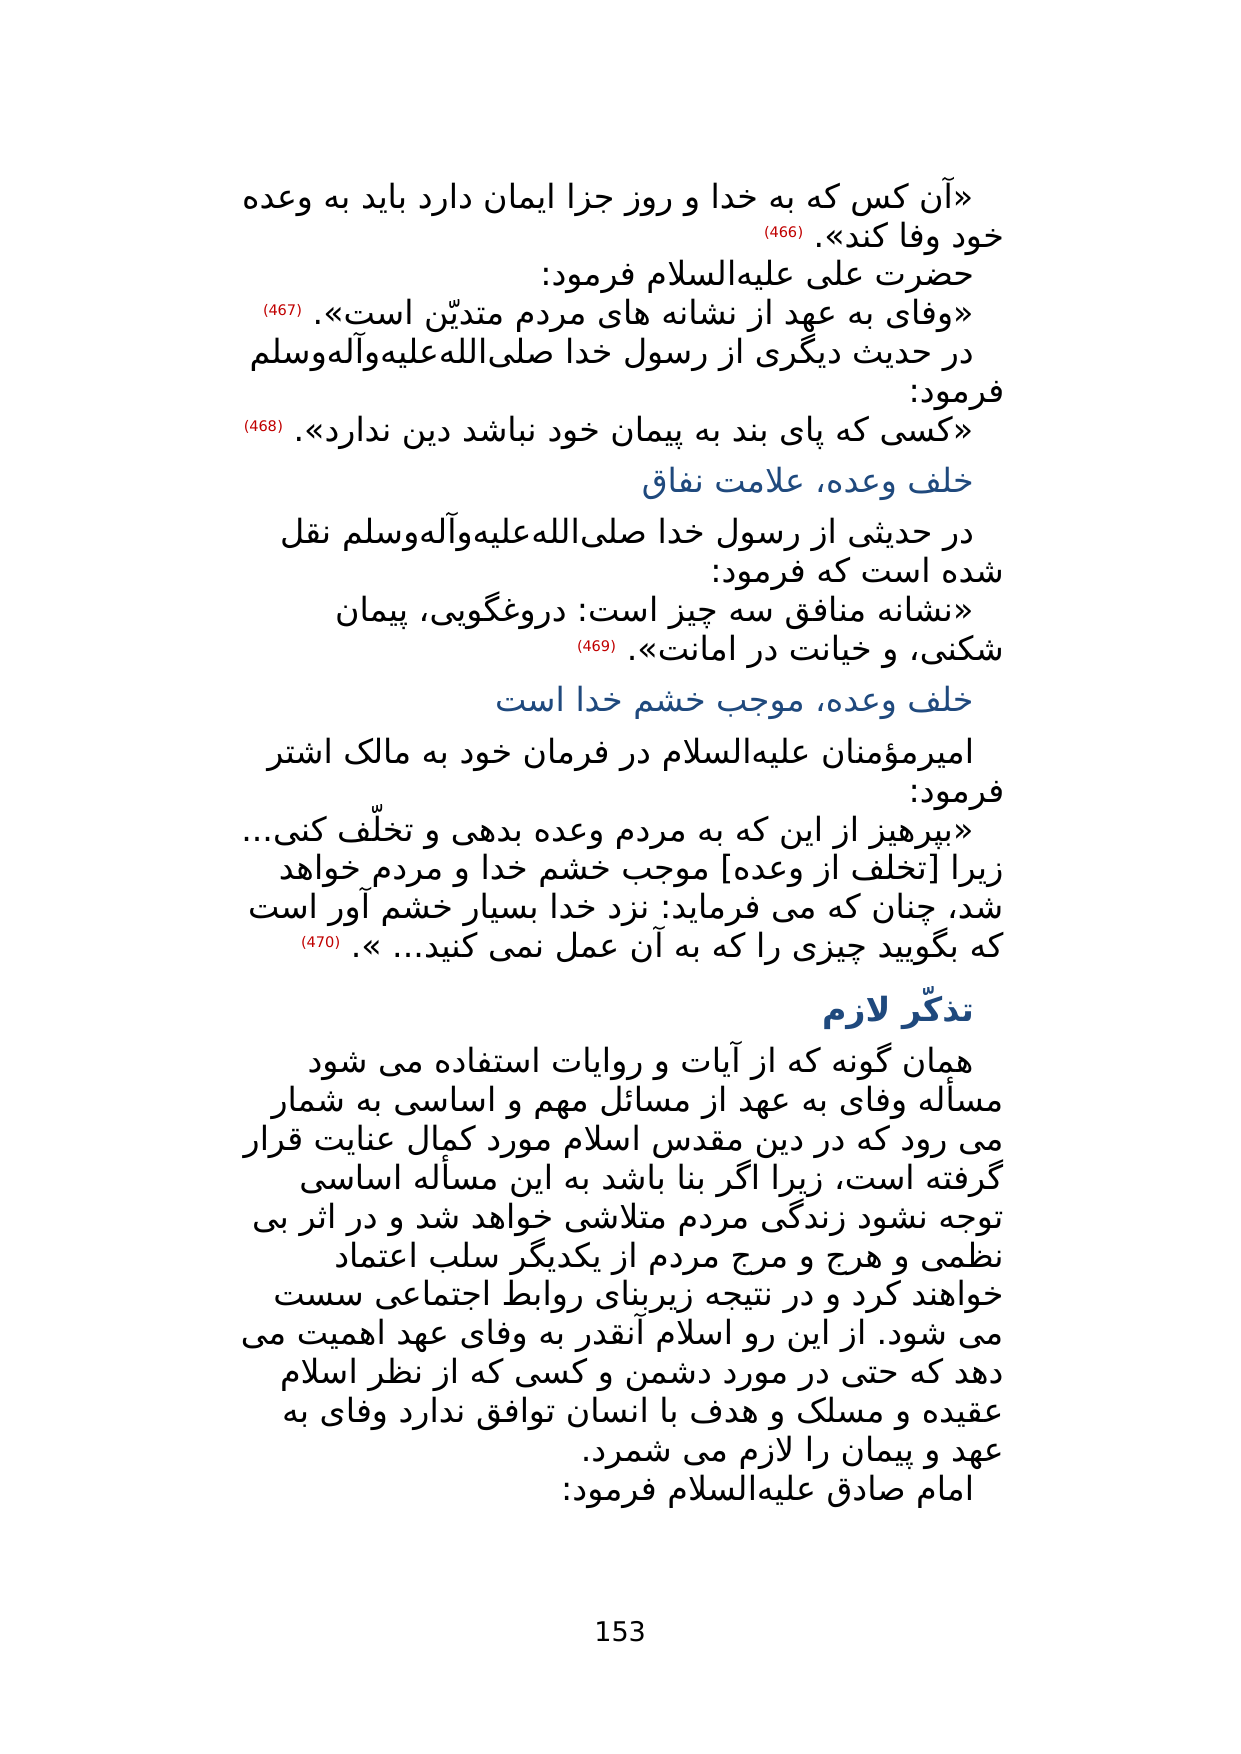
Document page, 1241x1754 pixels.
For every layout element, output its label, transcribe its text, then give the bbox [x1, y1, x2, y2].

text امام صادق عليه‌السلام فرمود: [236, 1469, 1004, 1508]
subtitle تذکّر لازم [236, 990, 1004, 1029]
text «کسی که پای بند به پیمان خود نباشد دین ندارد». (468) [236, 410, 1004, 449]
text «وفای به عهد از نشانه های مردم متدیّن است». (467) [236, 294, 1004, 333]
text «آن کس که به خدا و روز جزا ایمان دارد باید به وعده خود وفا کند». (466) [236, 177, 1004, 255]
subtitle خلف وعده، موجب خشم خدا است [236, 681, 1004, 720]
text امیرمؤمنان عليه‌السلام در فرمان خود به مالک اشتر فرمود: [236, 732, 1004, 810]
text در حدیثی از رسول خدا صلى‌الله‌عليه‌وآله‌وسلم نقل شده است که فرمود: [236, 513, 1004, 591]
text حضرت علی عليه‌السلام فرمود: [236, 255, 1004, 294]
text «بپرهیز از این که به مردم وعده بدهی و تخلّف کنی... زیرا [تخلف از وعده] موجب خشم خدا و مردم خواهد شد، چنان که می فرماید: نزد خدا بسیار خشم آور است که بگویید چیزی را که به آن عمل نمی کنید... ». (470) [236, 810, 1004, 965]
text در حدیث دیگری از رسول خدا صلى‌الله‌عليه‌وآله‌وسلم فرمود: [236, 333, 1004, 410]
subtitle خلف وعده، علامت نفاق [236, 462, 1004, 501]
text همان گونه که از آیات و روایات استفاده می شود مسأله وفای به عهد از مسائل مهم و اساسی به شمار می رود که در دین مقدس اسلام مورد کمال عنایت قرار گرفته است، زیرا اگر بنا باشد به این مسأله اساسی توجه نشود زندگی مردم متلاشی خواهد شد و در اثر بی نظمی و هرج و مرج مردم از یکدیگر سلب اعتماد خواهند کرد و در نتیجه زیربنای روابط اجتماعی سست می شود. از این رو اسلام آنقدر به وفای عهد اهمیت می دهد که حتی در مورد دشمن و کسی که از نظر اسلام عقیده و مسلک و هدف با انسان توافق ندارد وفای به عهد و پیمان را لازم می شمرد. [236, 1042, 1004, 1469]
text «نشانه منافق سه چیز است: دروغگویی، پیمان شکنی، و خیانت در امانت». (469) [236, 591, 1004, 668]
